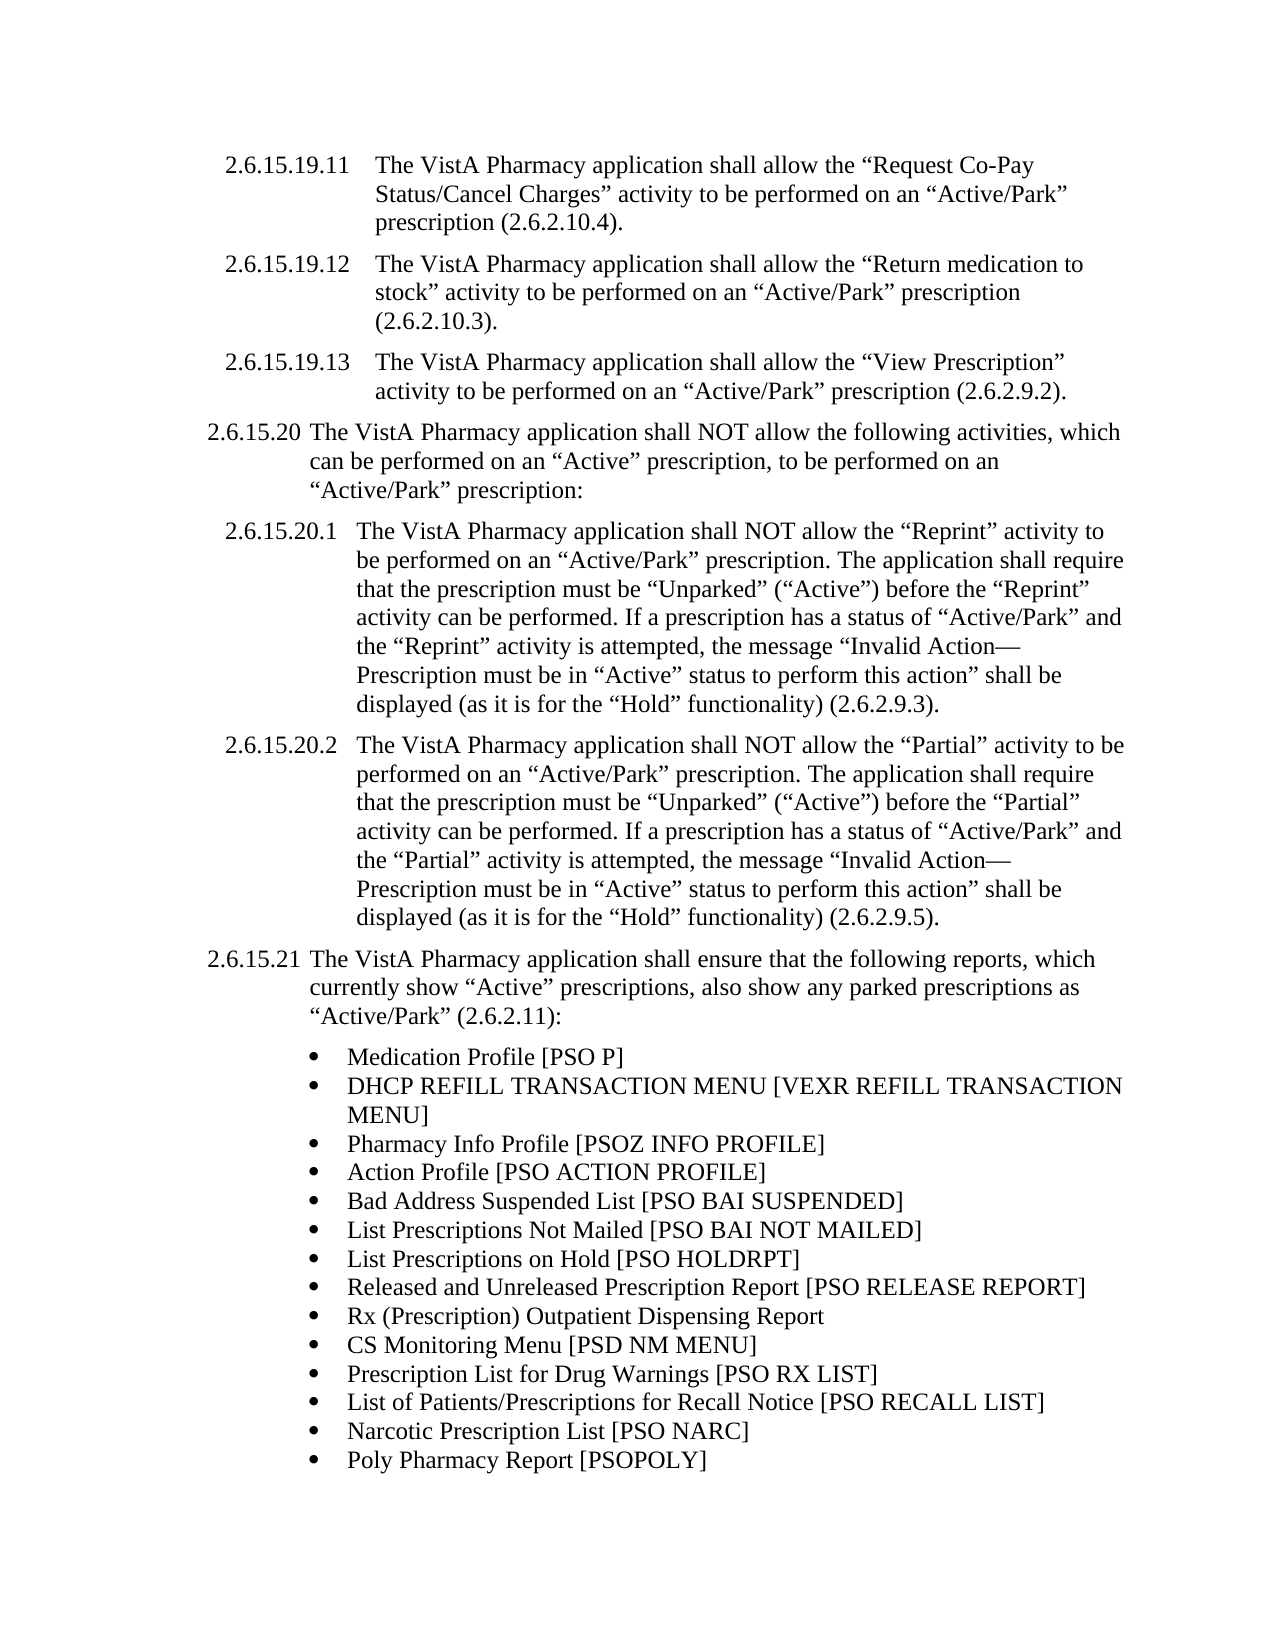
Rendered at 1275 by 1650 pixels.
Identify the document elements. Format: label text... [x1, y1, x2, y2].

list List Prescriptions on Hold [PSO HOLDRPT] [309, 1244, 1125, 1272]
list Poly Pharmacy Report [PSOPOLY] [309, 1445, 1125, 1474]
list List Prescriptions Not Mailed [PSO BAI NOT MAILED] [309, 1215, 1125, 1244]
list Medication Profile [PSO P] [309, 1042, 1125, 1071]
list The VistA Pharmacy application shall NOT allow the following activities, which can be performed on an “Active” prescription, to be performed on an “Active/Park” prescription: [207, 417, 1125, 504]
list DHCP REFILL TRANSACTION MENU [VEXR REFILL TRANSACTION MENU] [309, 1071, 1125, 1129]
list The VistA Pharmacy application shall NOT allow the “Partial” activity to be performed on an “Active/Park” prescription. The application shall require that the prescription must be “Unparked” (“Active”) before the “Partial” activity can be performed. If a prescription has a status of “Active/Park” and the “Partial” activity is attempted, the message “Invalid Action—Prescription must be in “Active” status to perform this action” shall be displayed (as it is for the “Hold” functionality) (2.6.2.9.5). [225, 730, 1125, 931]
list Bad Address Suspended List [PSO BAI SUSPENDED] [309, 1186, 1125, 1215]
list The VistA Pharmacy application shall ensure that the following reports, which currently show “Active” prescriptions, also show any parked prescriptions as “Active/Park” (2.6.2.11): [207, 944, 1125, 1030]
list Pharmacy Info Profile [PSOZ INFO PROFILE] [309, 1129, 1125, 1157]
list The VistA Pharmacy application shall NOT allow the “Reprint” activity to be performed on an “Active/Park” prescription. The application shall require that the prescription must be “Unparked” (“Active”) before the “Reprint” activity can be performed. If a prescription has a status of “Active/Park” and the “Reprint” activity is attempted, the message “Invalid Action—Prescription must be in “Active” status to perform this action” shall be displayed (as it is for the “Hold” functionality) (2.6.2.9.3). [225, 516, 1125, 717]
list Narcotic Prescription List [PSO NARC] [309, 1416, 1125, 1445]
list Released and Unreleased Prescription Report [PSO RELEASE REPORT] [309, 1272, 1125, 1301]
list List of Patients/Prescriptions for Recall Notice [PSO RECALL LIST] [309, 1387, 1125, 1416]
list The VistA Pharmacy application shall allow the “Request Co-Pay Status/Cancel Charges” activity to be performed on an “Active/Park” prescription (2.6.2.10.4). [225, 150, 1125, 236]
list Rx (Prescription) Outpatient Dispensing Report [309, 1301, 1125, 1330]
list Action Profile [PSO ACTION PROFILE] [309, 1157, 1125, 1186]
list The VistA Pharmacy application shall allow the “View Prescription” activity to be performed on an “Active/Park” prescription (2.6.2.9.2). [225, 347, 1125, 405]
list CS Monitoring Menu [PSD NM MENU] [309, 1330, 1125, 1359]
list The VistA Pharmacy application shall allow the “Return medication to stock” activity to be performed on an “Active/Park” prescription (2.6.2.10.3). [225, 249, 1125, 335]
list Prescription List for Drug Warnings [PSO RX LIST] [309, 1359, 1125, 1387]
